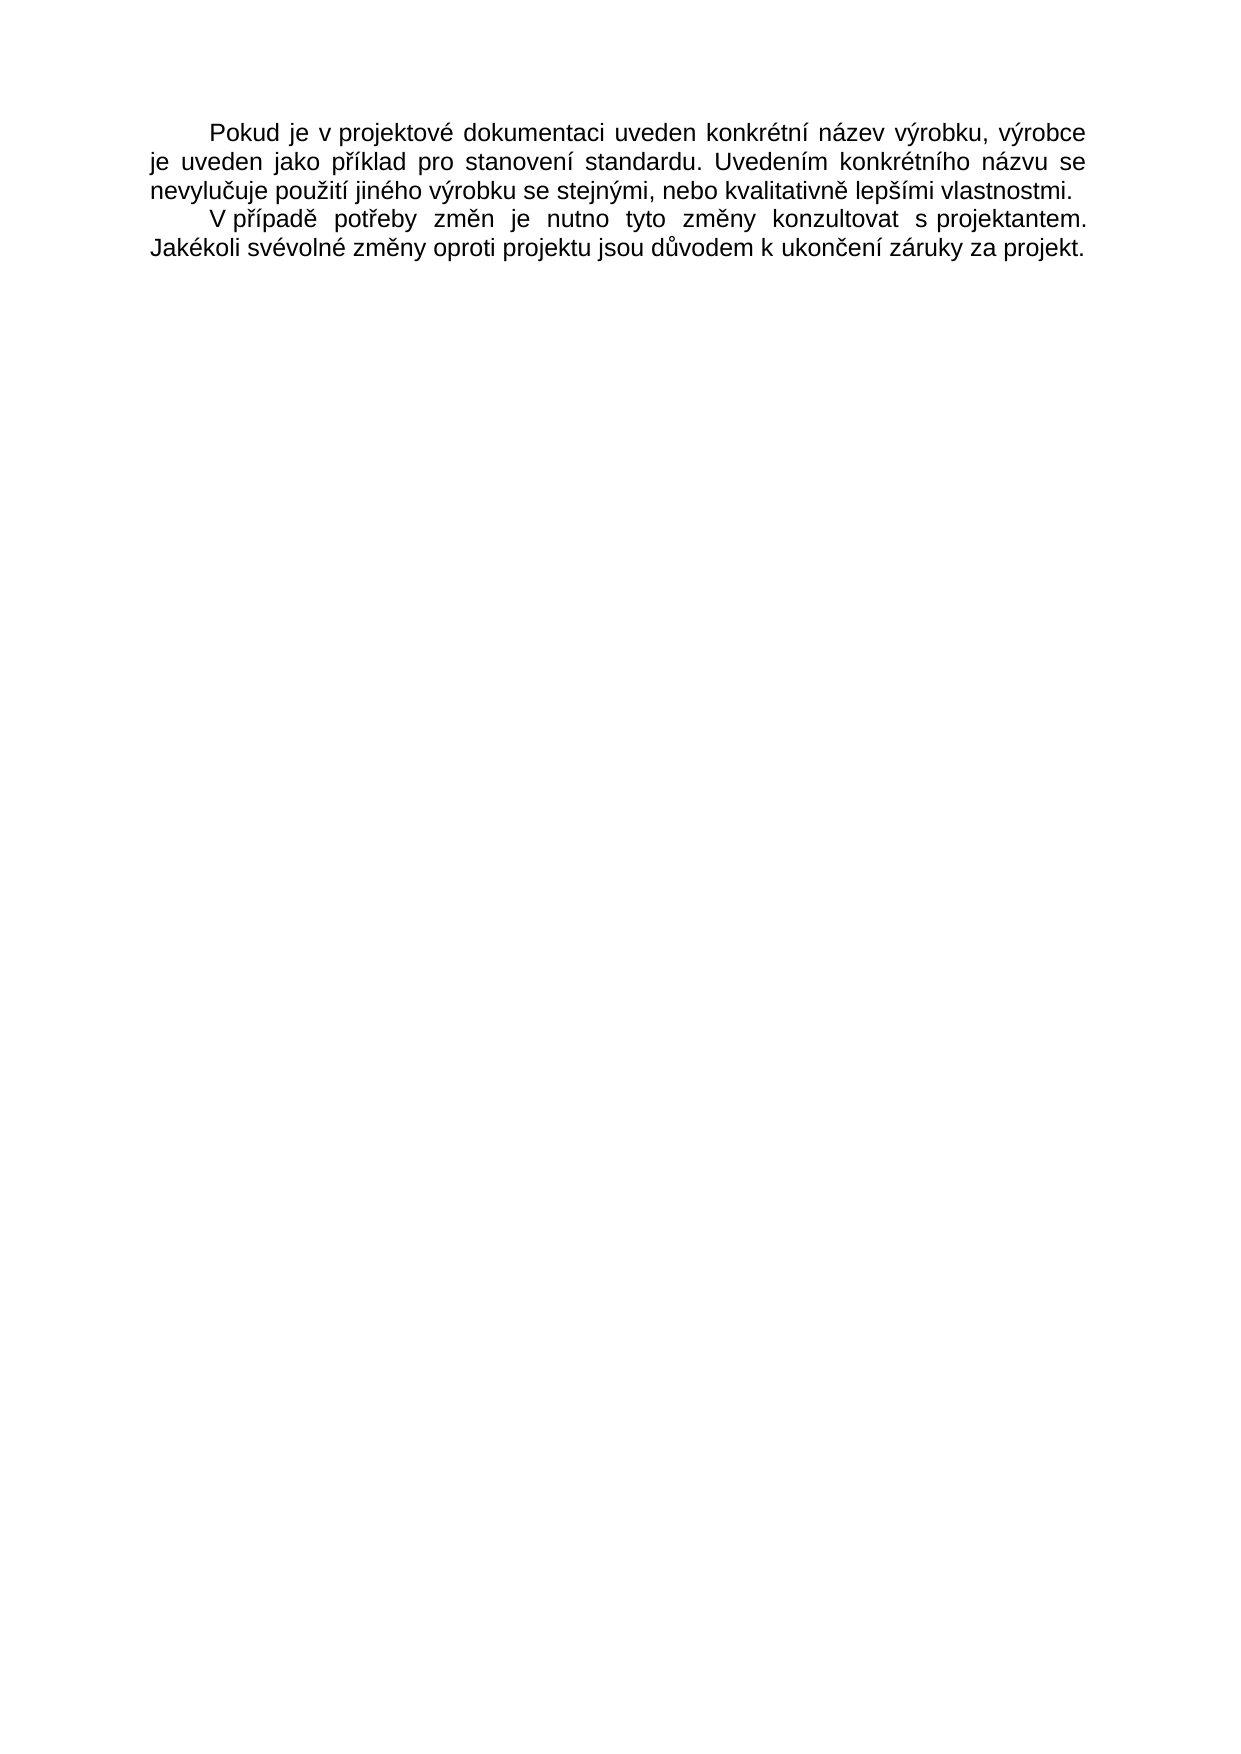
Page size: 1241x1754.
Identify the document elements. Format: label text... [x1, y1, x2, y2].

text Pokud je v projektové dokumentaci uveden konkrétní název výrobku, výrobce je uveden jako příklad pro stanovení standardu. Uvedením konkrétního názvu se nevylučuje použití jiného výrobku se stejnými, nebo kvalitativně lepšími vlastnostmi. [150, 118, 1087, 204]
text V případě potřeby změn je nutno tyto změny konzultovat s projektantem. Jakékoli svévolné změny oproti projektu jsou důvodem k ukončení záruky za projekt. [150, 204, 1087, 262]
